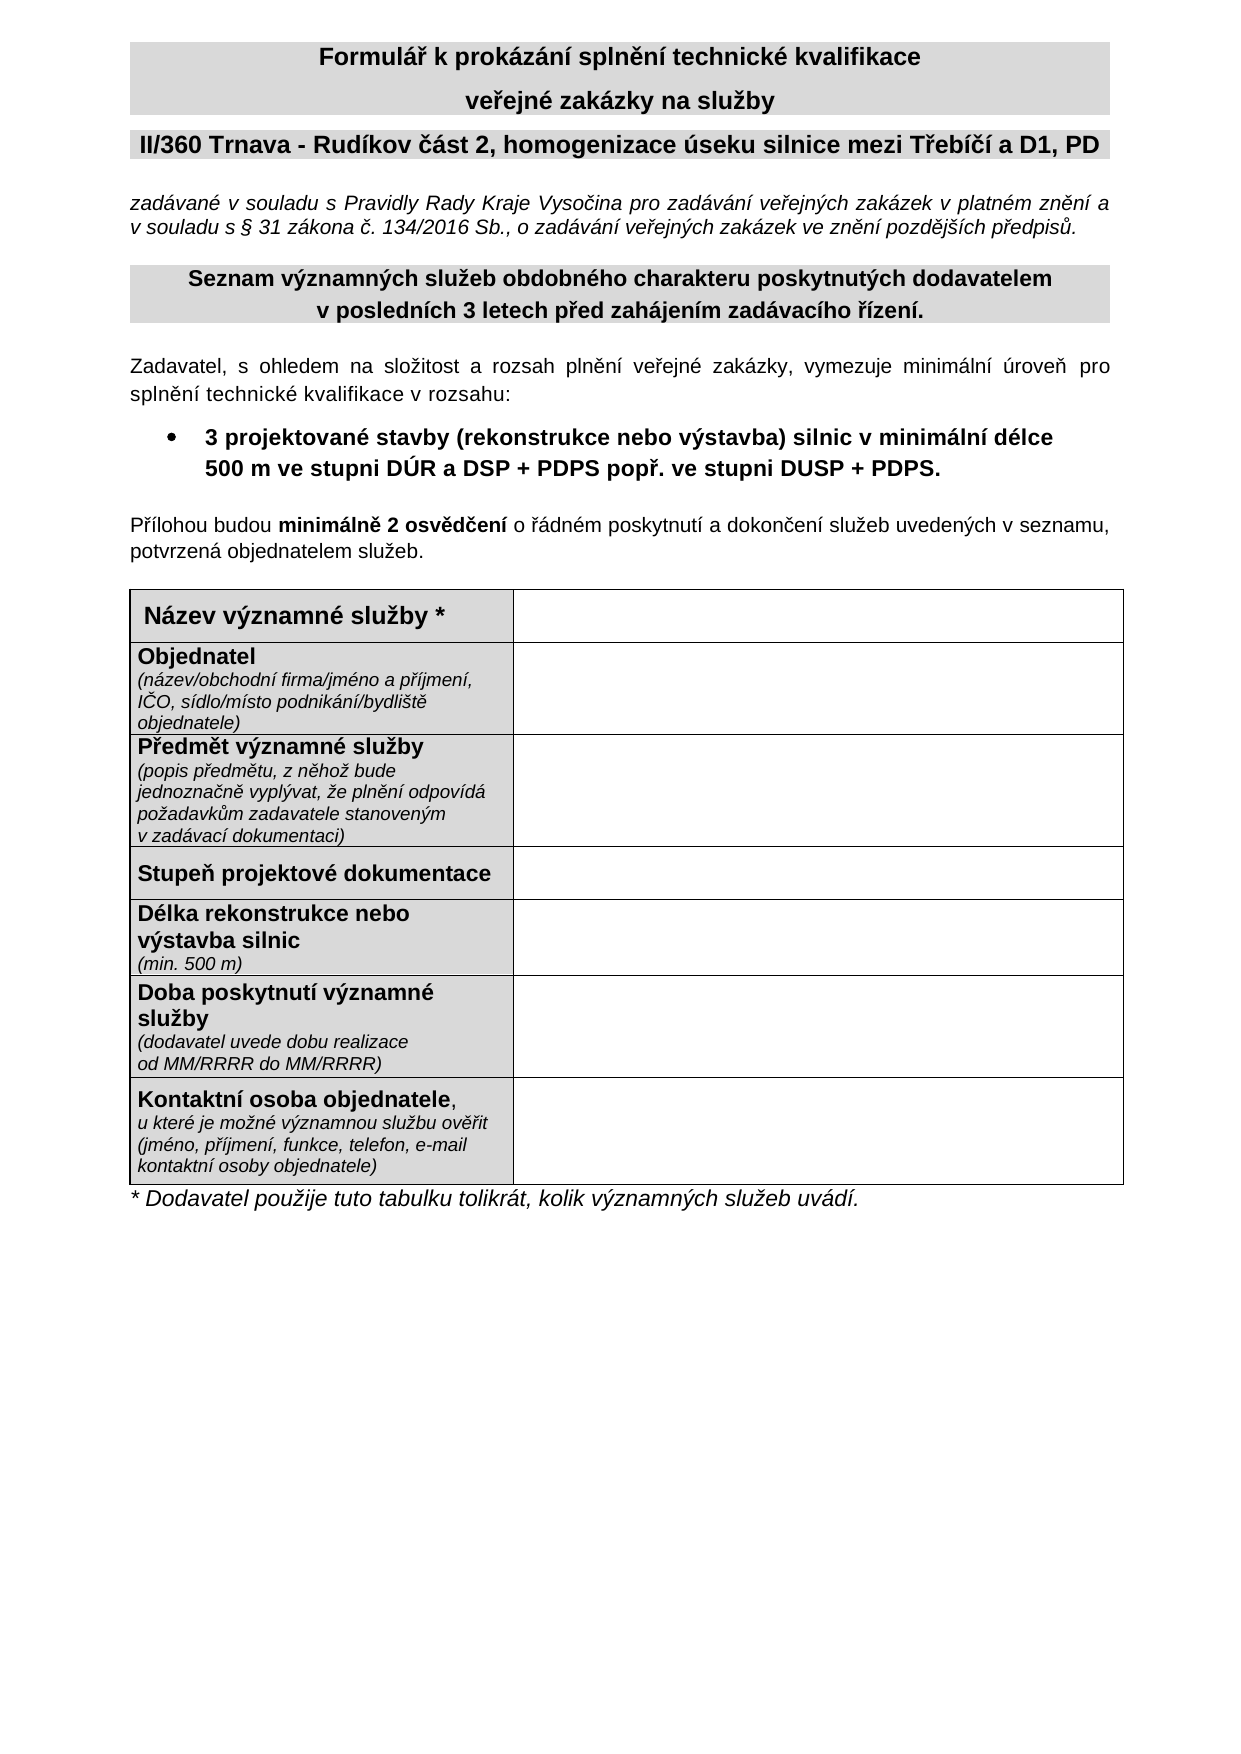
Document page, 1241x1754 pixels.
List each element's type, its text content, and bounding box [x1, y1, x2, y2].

table_header [514, 590, 1123, 642]
table_cell [514, 735, 1123, 846]
text zadávané v souladu s Pravidly Rady Kraje Vysočina pro zadávání veřejných zakázek v platném znění a v souladu s § 31 zákona č. 134/2016 Sb., o zadávání veřejných zakázek ve znění pozdějších předpisů. [130, 191, 1110, 239]
table_cell Stupeň projektové dokumentace [131, 847, 513, 899]
text Přílohou budou minimálně 2 osvědčení o řádném poskytnutí a dokončení služeb uvedených v seznamu, potvrzená objednatelem služeb. [130, 513, 1110, 563]
text veřejné zakázky na služby [130, 86, 1110, 115]
table_cell [514, 1078, 1123, 1184]
text Zadavatel, s ohledem na složitost a rozsah plnění veřejné zakázky, vymezuje minimální úroveň pro splnění technické kvalifikace v rozsahu: [130, 353, 1110, 406]
table_cell [514, 643, 1123, 734]
table_cell Objednatel (název/obchodní firma/jméno a příjmení, IČO, sídlo/místo podnikání/bydliště objednatele) [131, 643, 513, 734]
text Seznam významných služeb obdobného charakteru poskytnutých dodavatelem v posledních 3 letech před zahájením zadávacího řízení. [130, 265, 1110, 323]
table_cell Kontaktní osoba objednatele, u které je možné významnou službu ověřit (jméno, příjmení, funkce, telefon, e-mail kontaktní osoby objednatele) [131, 1078, 513, 1184]
text Formulář k prokázání splnění technické kvalifikace [130, 42, 1110, 71]
table_header Název významné služby * [131, 590, 513, 642]
table_cell [514, 900, 1123, 974]
table_cell [514, 847, 1123, 899]
table_cell Předmět významné služby (popis předmětu, z něhož bude jednoznačně vyplývat, že plnění odpovídá požadavkům zadavatele stanoveným v zadávací dokumentaci) [131, 735, 513, 846]
table_cell Délka rekonstrukce nebo výstavba silnic (min. 500 m) [131, 900, 513, 974]
list 3 projektované stavby (rekonstrukce nebo výstavba) silnic v minimální délce 500 m ve stupni DÚR a DSP + PDPS popř. ve stupni DUSP + PDPS. [167, 423, 1110, 481]
table_cell [514, 976, 1123, 1077]
table_cell Doba poskytnutí významné služby (dodavatel uvede dobu realizace od MM/RRRR do MM/RRRR) [131, 976, 513, 1077]
text * Dodavatel použije tuto tabulku tolikrát, kolik významných služeb uvádí. [130, 1185, 1110, 1211]
text II/360 Trnava - Rudíkov část 2, homogenizace úseku silnice mezi Třebíčí a D1, PD [130, 130, 1110, 159]
